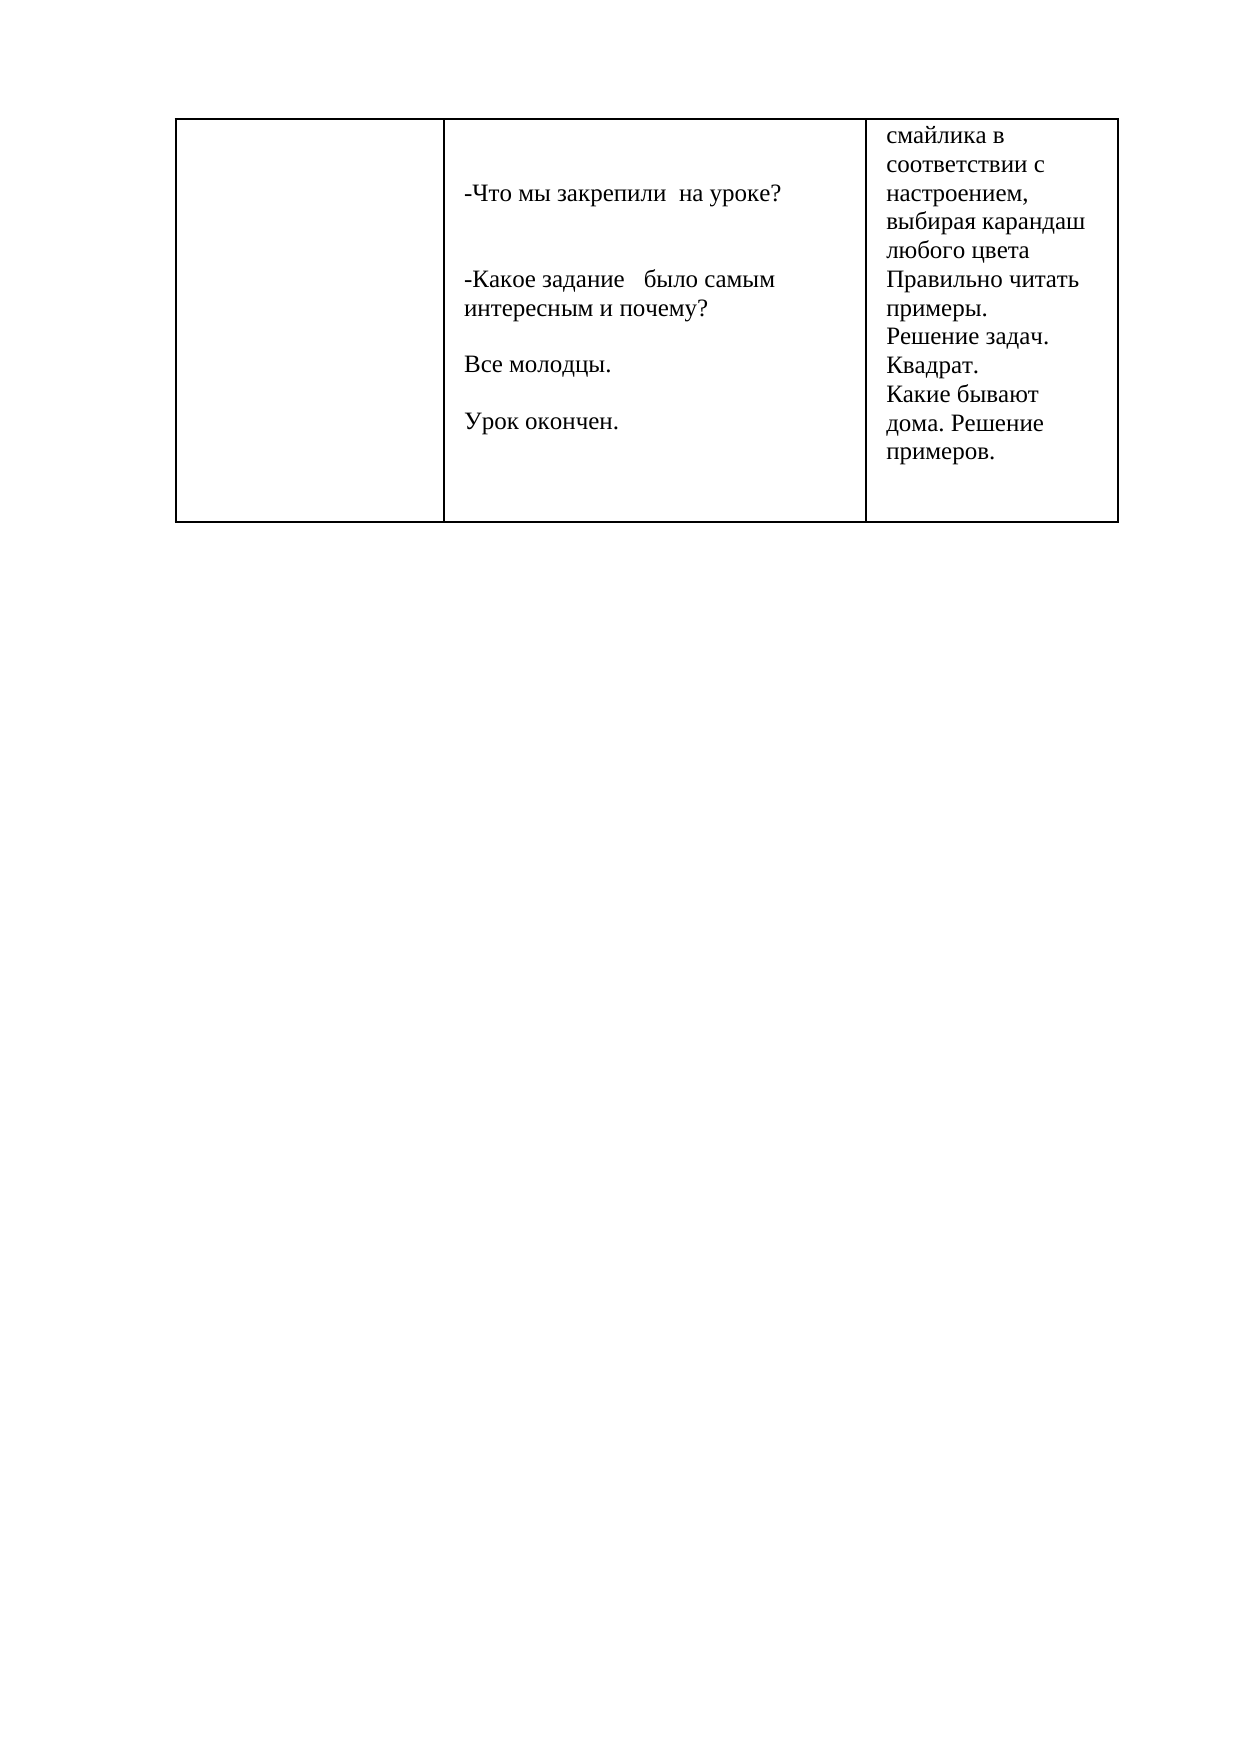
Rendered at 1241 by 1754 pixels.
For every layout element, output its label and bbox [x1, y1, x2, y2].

table_cell [177, 120, 443, 521]
table_cell [867, 120, 1117, 521]
table_cell [445, 120, 865, 521]
